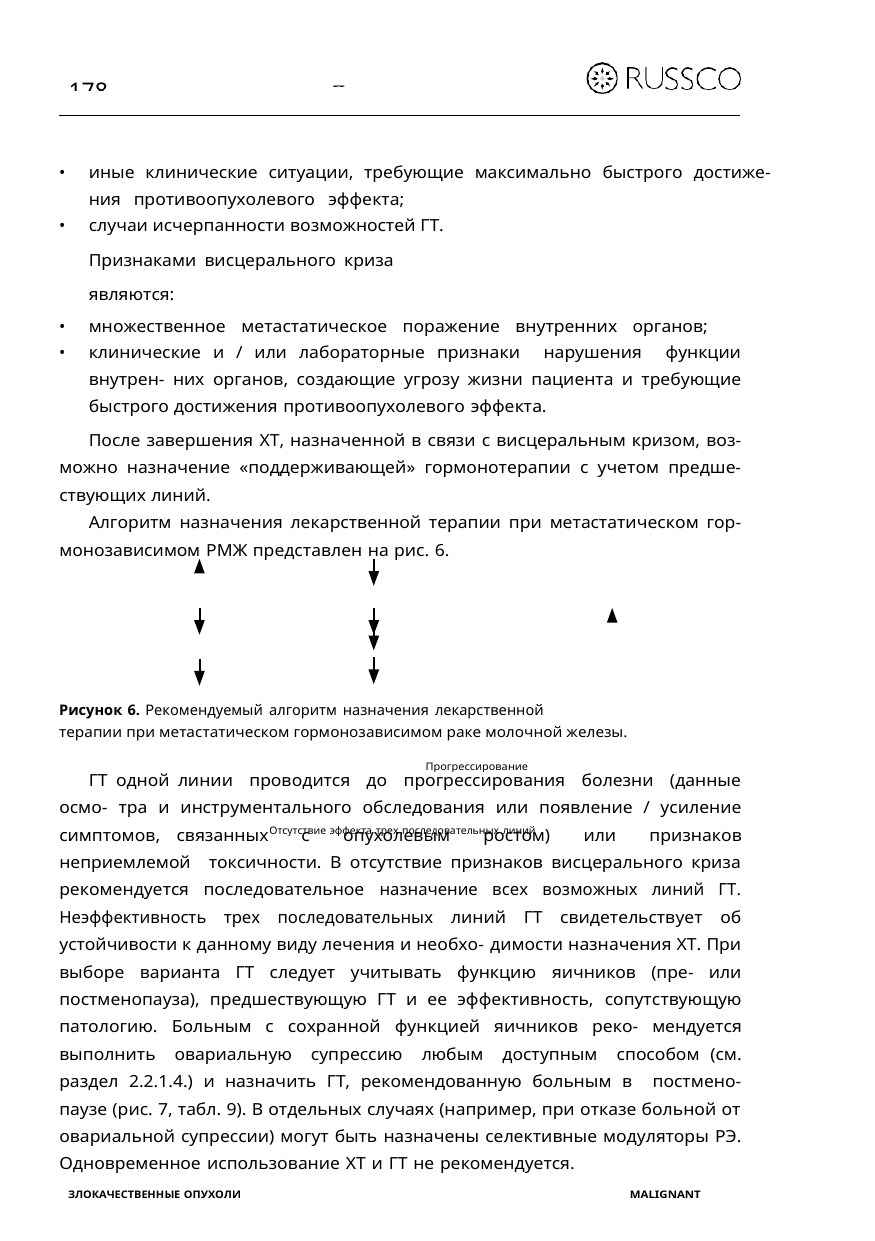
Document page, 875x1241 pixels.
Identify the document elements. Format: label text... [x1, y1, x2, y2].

text После завершения ХТ, назначенной в связи с висцеральным кризом, воз- можно назначение «поддерживающей» гормонотерапии с учетом предше- ствующих линий. [59, 429, 741, 506]
picture [627, 67, 663, 89]
picture [586, 62, 618, 94]
list случаи исчерпанности возможностей ГТ. Признаками висцерального криза являются: [59, 214, 485, 306]
text Рисунок 6. Рекомендуемый алгоритм назначения лекарственной [59, 700, 828, 720]
text Алгоритм назначения лекарственной терапии при метастатическом гор- монозависимом РМЖ представлен на рис. 6. [59, 511, 741, 561]
list иные клинические ситуации, требующие максимально быстрого достиже- [59, 161, 828, 183]
text ния противоопухолевого эффекта; [88, 187, 828, 210]
text ГТ одной линии проводится до прогрессирования болезни (данные осмо- тра и инструментального обследования или появление / усиление симптомов, связанных с опухолевым ростом) или признаков неприемлемой токсичности. В отсутствие признаков висцерального криза рекомендуется последовательное назначение всех возможных линий ГТ. Неэффективность трех последовательных линий ГТ свидетельствует об устойчивости к данному виду лечения и необхо- димости назначения ХТ. При выборе варианта ГТ следует учитывать функцию яичников (пре- или постменопауза), предшествующую ГТ и ее эффективность, сопутствующую патологию. Больным с сохранной функцией яичников реко- мендуется выполнить овариальную супрессию любым доступным способом (см. раздел 2.2.1.4.) и назначить ГТ, рекомендованную больным в постмено- паузе (рис. 7, табл. 9). В отдельных случаях (например, при отказе больной от овариальной супрессии) могут быть назначены селективные модуляторы РЭ. Одновременное использование ХТ и ГТ не рекомендуется. [59, 768, 741, 1175]
list клинические и / или лабораторные признаки нарушения функции внутрен- них органов, создающие угрозу жизни пациента и требующие быстрого достижения противоопухолевого эффекта. [59, 340, 741, 418]
picture [665, 67, 678, 90]
text терапии при метастатическом гормонозависимом раке молочной железы. [59, 722, 828, 742]
list множественное метастатическое поражение внутренних органов; [59, 317, 828, 336]
picture [681, 67, 741, 90]
